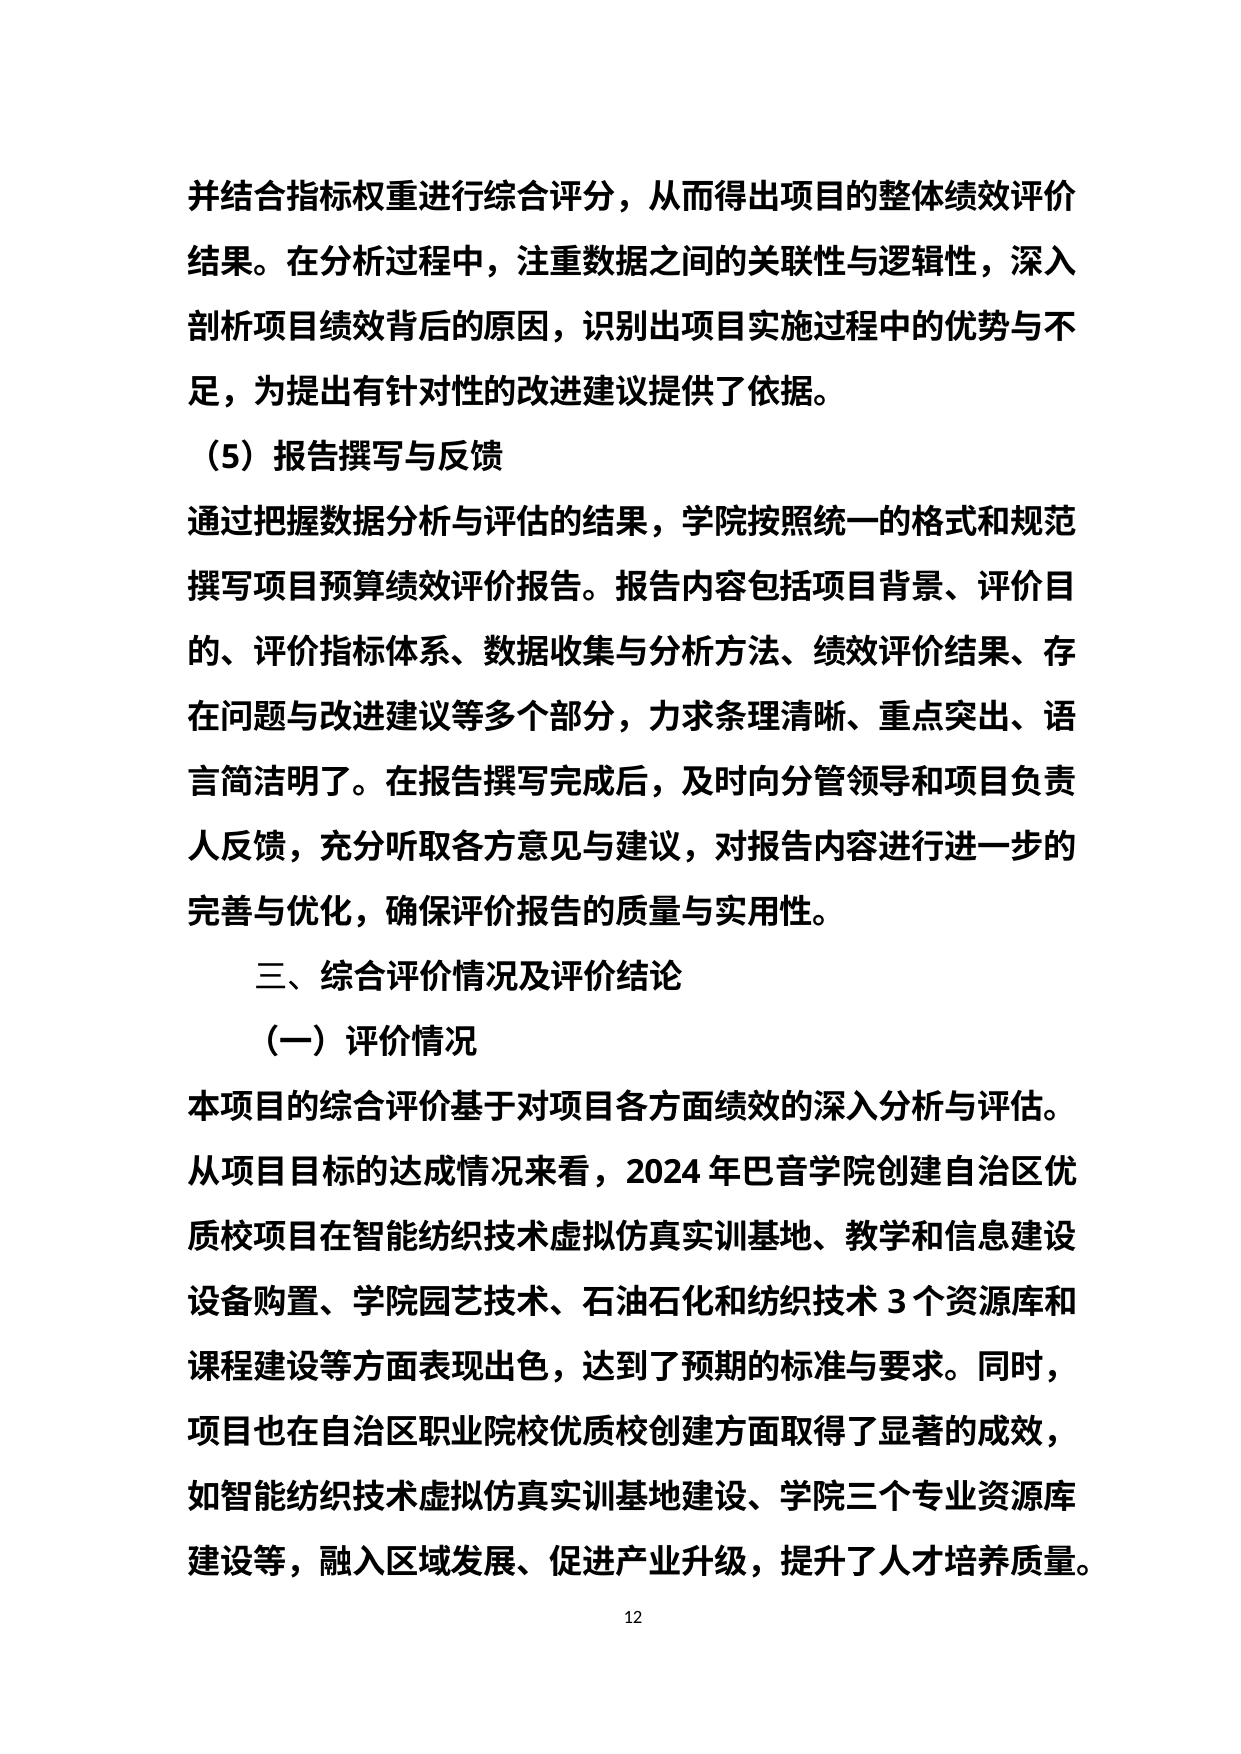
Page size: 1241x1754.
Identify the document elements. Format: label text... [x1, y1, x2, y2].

text 三、综合评价情况及评价结论 [187, 942, 1078, 1007]
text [187, 162, 1078, 942]
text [187, 1007, 1078, 1592]
